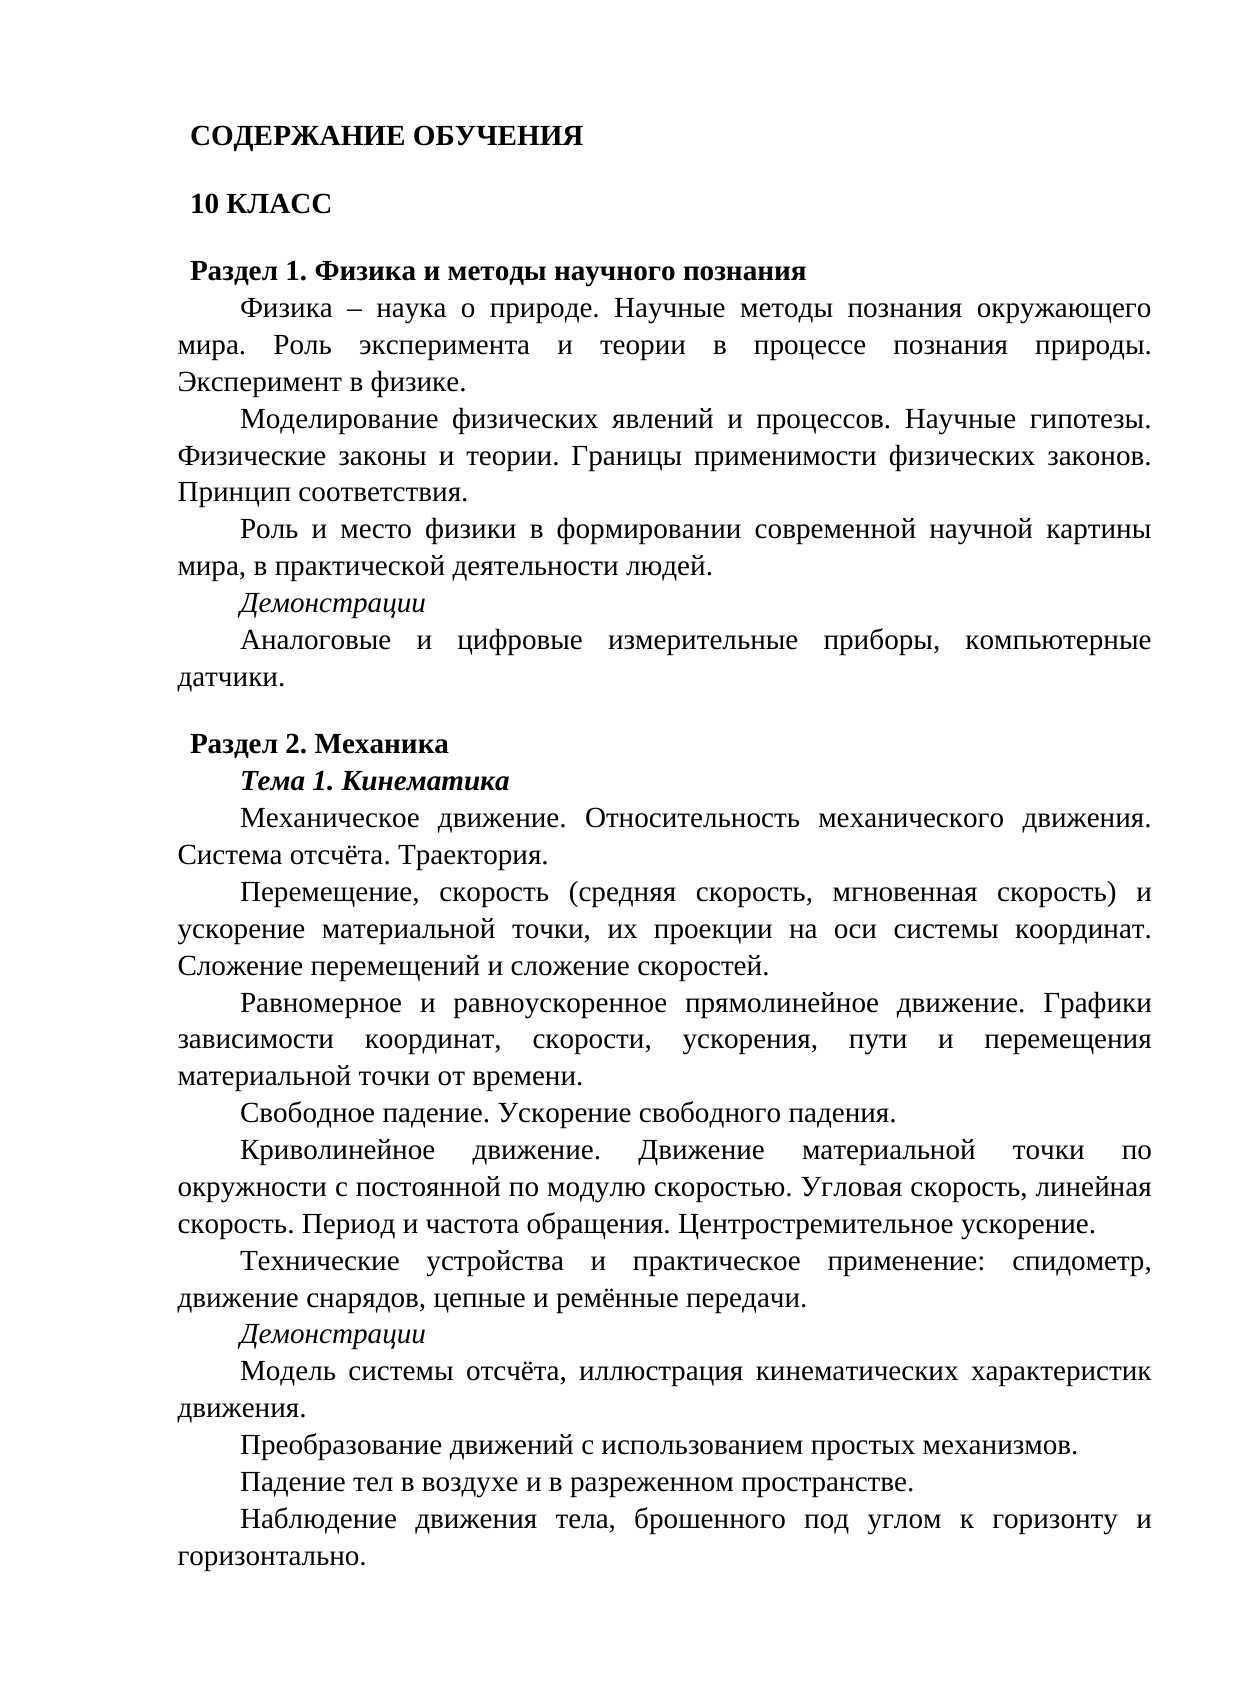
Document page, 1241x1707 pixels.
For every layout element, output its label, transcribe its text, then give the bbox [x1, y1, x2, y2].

text Механическое движение. Относительность механического движения. Система отсчёта. Траектория. [177, 800, 1152, 871]
text Демонстрации [177, 585, 1152, 619]
text Роль и место физики в формировании современной научной картины мира, в практической деятельности людей. [177, 511, 1152, 582]
text Раздел 2. Механика [190, 727, 1152, 760]
text Раздел 1. Физика и методы научного познания [190, 253, 1152, 287]
text 10 КЛАСС [190, 186, 1152, 219]
text Технические устройства и практическое применение: спидометр, движение снарядов, цепные и ремённые передачи. [177, 1243, 1152, 1313]
text Аналоговые и цифровые измерительные приборы, компьютерные датчики. [177, 622, 1152, 692]
text Наблюдение движения тела, брошенного под углом к горизонту и горизонтально. [177, 1501, 1152, 1571]
text Моделирование физических явлений и процессов. Научные гипотезы. Физические законы и теории. Границы применимости физических законов. Принцип соответствия. [177, 401, 1152, 508]
text Модель системы отсчёта, иллюстрация кинематических характеристик движения. [177, 1353, 1152, 1424]
text Преобразование движений с использованием простых механизмов. [177, 1427, 1152, 1461]
text СОДЕРЖАНИЕ ОБУЧЕНИЯ [190, 118, 1152, 152]
text Физика – наука о природе. Научные методы познания окружающего мира. Роль эксперимента и теории в процессе познания природы. Эксперимент в физике. [177, 290, 1152, 397]
text Тема 1. Кинематика [177, 763, 1152, 797]
text Падение тел в воздухе и в разреженном пространстве. [177, 1464, 1152, 1498]
text Демонстрации [177, 1317, 1152, 1350]
text Перемещение, скорость (средняя скорость, мгновенная скорость) и ускорение материальной точки, их проекции на оси системы координат. Сложение перемещений и сложение скоростей. [177, 874, 1152, 981]
text Равномерное и равноускоренное прямолинейное движение. Графики зависимости координат, скорости, ускорения, пути и перемещения материальной точки от времени. [177, 985, 1152, 1092]
text Криволинейное движение. Движение материальной точки по окружности с постоянной по модулю скоростью. Угловая скорость, линейная скорость. Период и частота обращения. Центростремительное ускорение. [177, 1132, 1152, 1239]
text Свободное падение. Ускорение свободного падения. [177, 1095, 1152, 1129]
